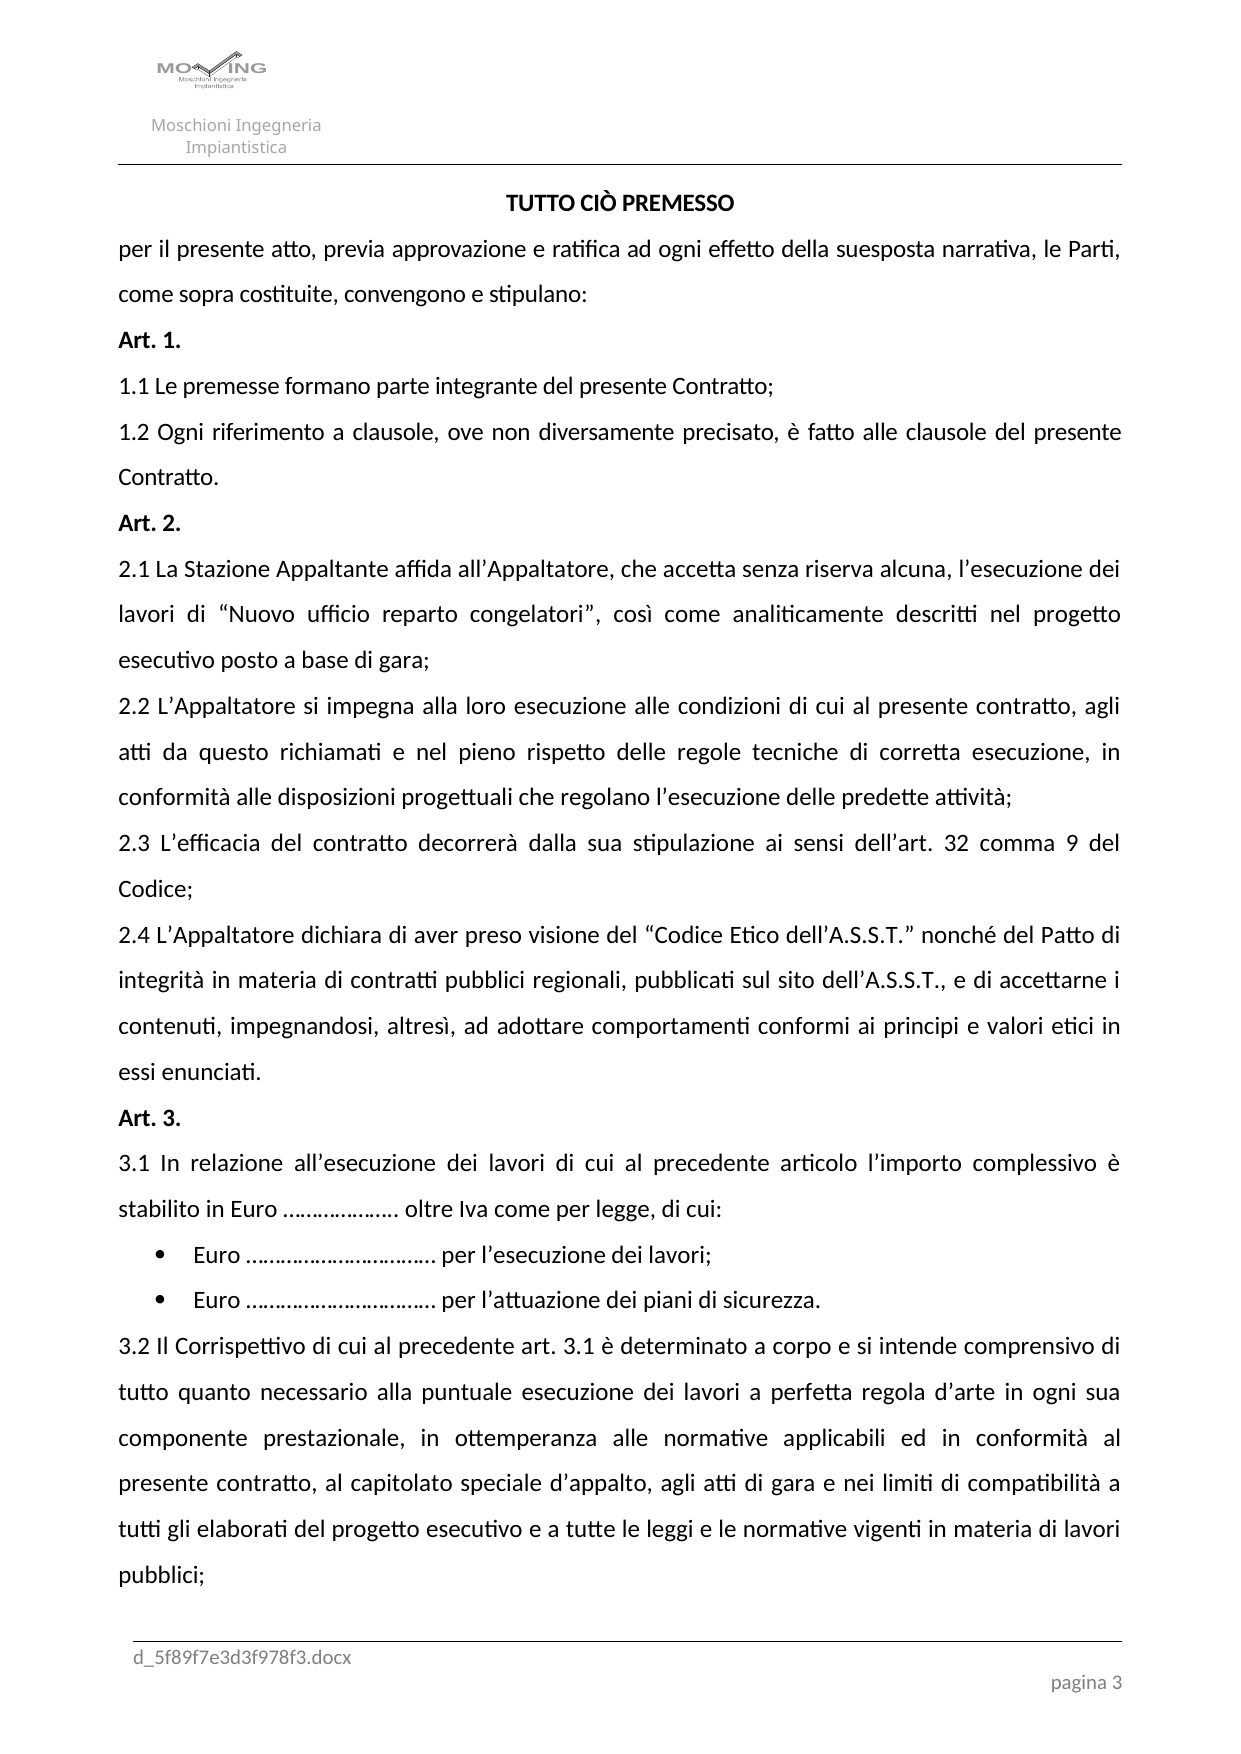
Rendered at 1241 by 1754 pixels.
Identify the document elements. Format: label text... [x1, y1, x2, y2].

text Art. 1. [118, 324, 1122, 355]
text 2.2 L’Appaltatore si impegna alla loro esecuzione alle condizioni di cui al presente contratto, agli atti da questo richiamati e nel pieno rispetto delle regole tecniche di corretta esecuzione, in conformità alle disposizioni progettuali che regolano l’esecuzione delle predette attività; [118, 690, 1122, 812]
text TUTTO CIÒ PREMESSO [118, 187, 1122, 218]
text 3.1 In relazione all’esecuzione dei lavori di cui al precedente articolo l’importo complessivo è stabilito in Euro ……………….. oltre Iva come per legge, di cui: [118, 1147, 1122, 1224]
list Euro …………………………… per l’esecuzione dei lavori; [156, 1239, 1122, 1269]
list Euro …………………………… per l’attuazione dei piani di sicurezza. [156, 1284, 1122, 1315]
text 3.2 Il Corrispettivo di cui al precedente art. 3.1 è determinato a corpo e si intende comprensivo di tutto quanto necessario alla puntuale esecuzione dei lavori a perfetta regola d’arte in ogni sua componente prestazionale, in ottemperanza alle normative applicabili ed in conformità al presente contratto, al capitolato speciale d’appalto, agli atti di gara e nei limiti di compatibilità a tutti gli elaborati del progetto esecutivo e a tutte le leggi e le normative vigenti in materia di lavori pubblici; [118, 1330, 1122, 1589]
text 2.1 La Stazione Appaltante affida all’Appaltatore, che accetta senza riserva alcuna, l’esecuzione dei lavori di “Nuovo ufficio reparto congelatori”, così come analiticamente descritti nel progetto esecutivo posto a base di gara; [118, 553, 1122, 675]
text Art. 3. [118, 1102, 1122, 1132]
text 2.4 L’Appaltatore dichiara di aver preso visione del “Codice Etico dell’A.S.S.T.” nonché del Patto di integrità in materia di contratti pubblici regionali, pubblicati sul sito dell’A.S.S.T., e di accettarne i contenuti, impegnandosi, altresì, ad adottare comportamenti conformi ai principi e valori etici in essi enunciati. [118, 919, 1122, 1086]
text per il presente atto, previa approvazione e ratifica ad ogni effetto della suesposta narrativa, le Parti, come sopra costituite, convengono e stipulano: [118, 233, 1122, 309]
text 1.2 Ogni riferimento a clausole, ove non diversamente precisato, è fatto alle clausole del presente Contratto. [118, 416, 1122, 492]
text 1.1 Le premesse formano parte integrante del presente Contratto; [118, 370, 1122, 401]
text Art. 2. [118, 507, 1122, 538]
text 2.3 L’efficacia del contratto decorrerà dalla sua stipulazione ai sensi dell’art. 32 comma 9 del Codice; [118, 827, 1122, 903]
